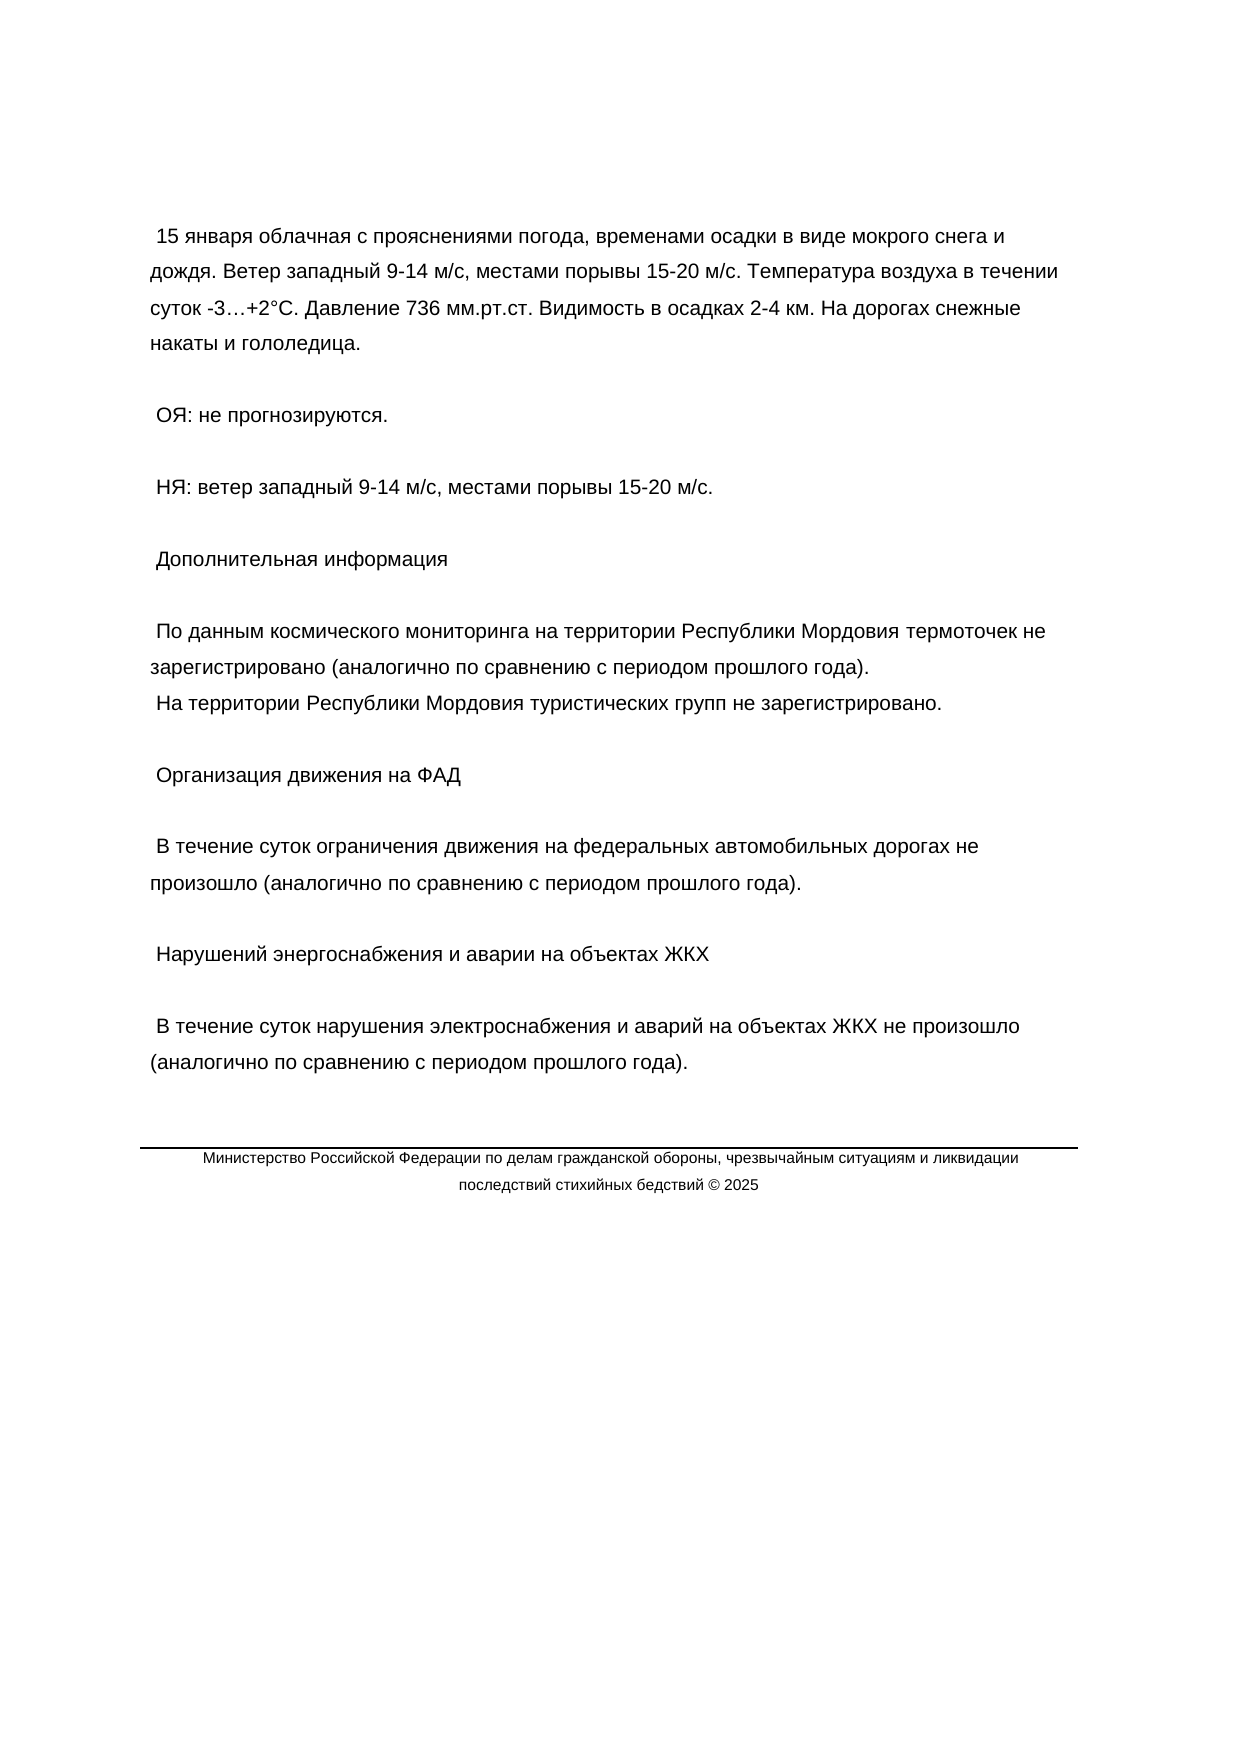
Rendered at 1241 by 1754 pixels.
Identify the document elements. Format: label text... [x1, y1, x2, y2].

table_cell Министерство Российской Федерации по делам гражданской обороны, чрезвычайным ситуациям и ликвидации последствий стихийных бедствий © 2025 [140, 1149, 1078, 1231]
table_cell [140, 150, 1078, 1147]
